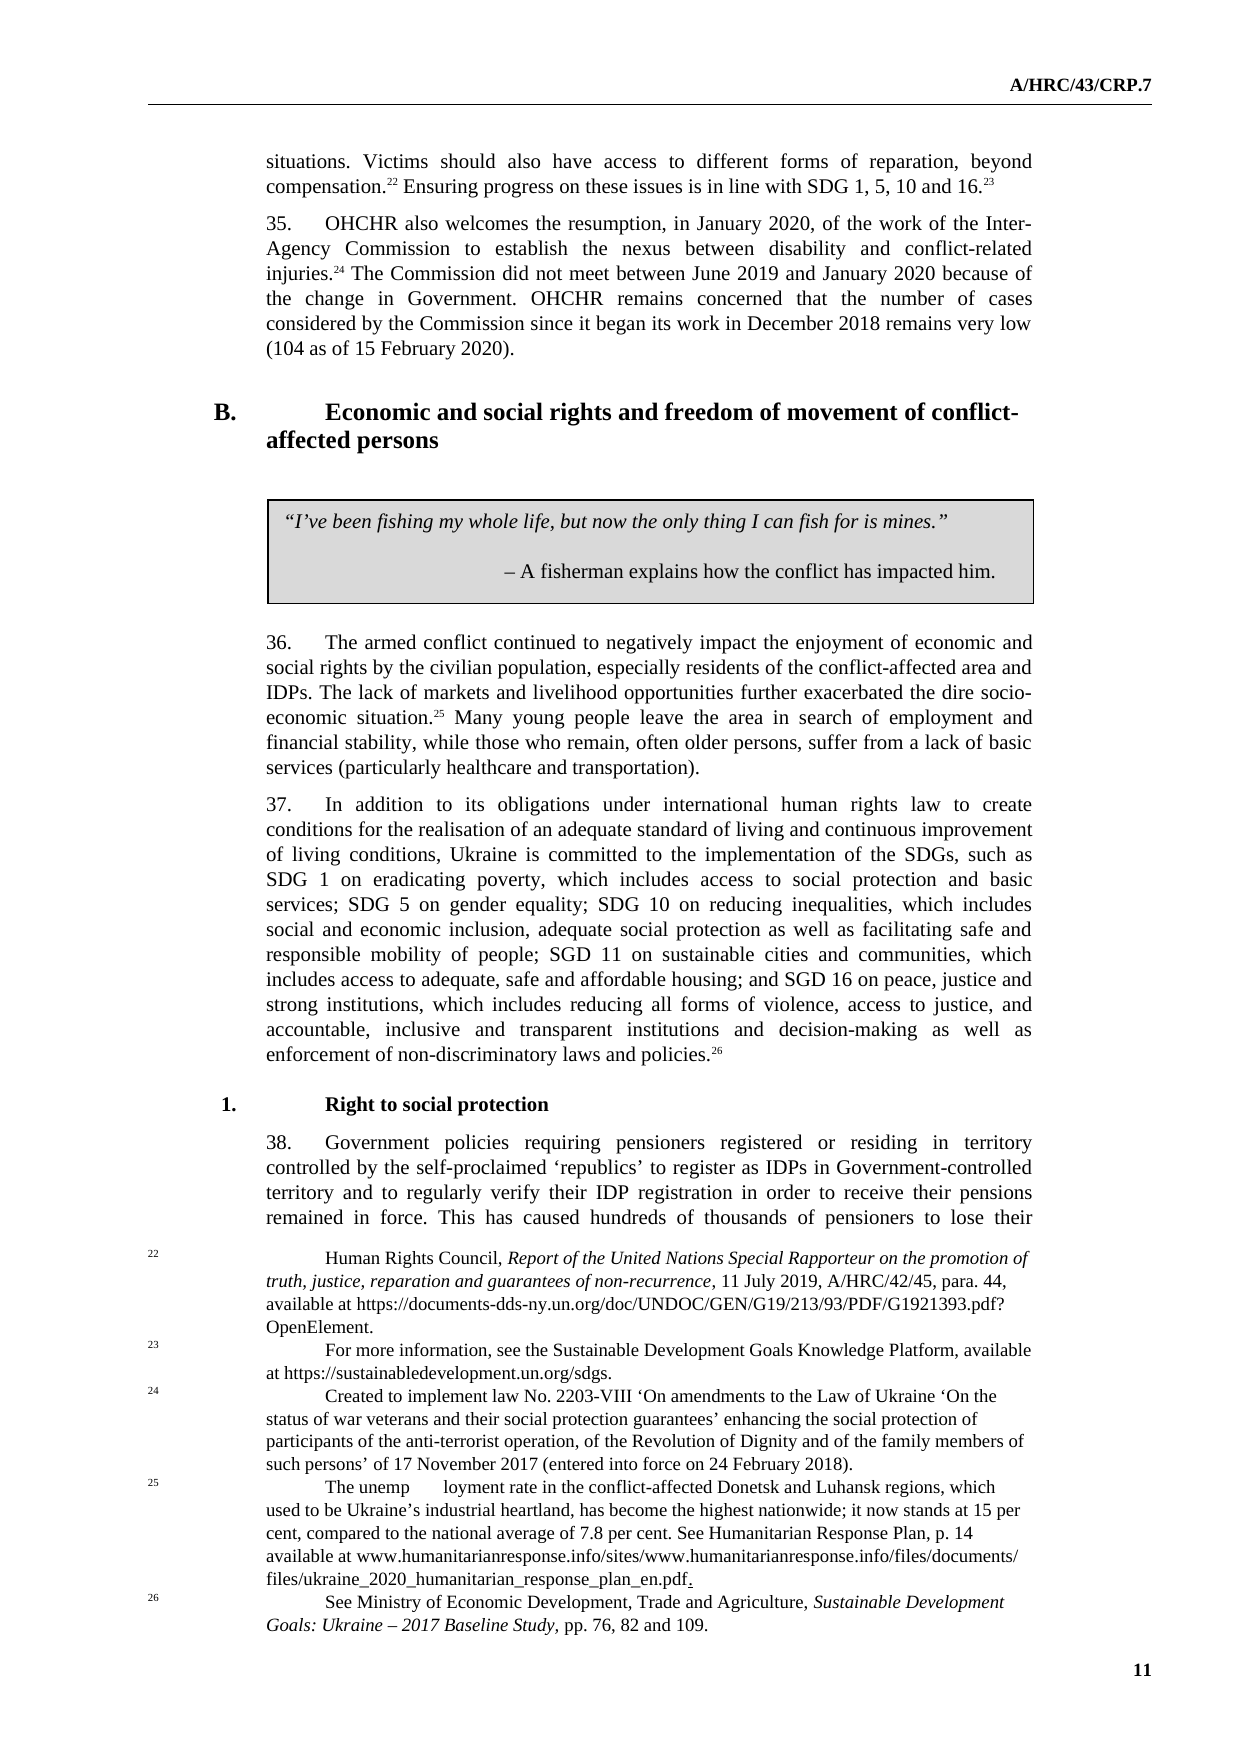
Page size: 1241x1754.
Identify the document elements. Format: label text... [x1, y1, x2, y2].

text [266, 1129, 1033, 1229]
text 36. The armed conflict continued to negatively impact the enjoyment of economic and social rights by the civilian population, especially residents of the conflict-affected area and IDPs. The lack of markets and livelihood opportunities further exacerbated the dire socio-economic situation. Many young people leave the area in search of employment and financial stability, while those who remain, often older persons, suffer from a lack of basic services (particularly healthcare and transportation). [266, 629, 1033, 779]
text 35. OHCHR also welcomes the resumption, in January 2020, of the work of the Inter-Agency Commission to establish the nexus between disability and conflict-related injuries. The Commission did not meet between June 2019 and January 2020 because of the change in Government. OHCHR remains concerned that the number of cases considered by the Commission since it began its work in December 2018 remains very low (104 as of 15 February 2020). [266, 210, 1033, 360]
text 37. In addition to its obligations under international human rights law to create conditions for the realisation of an adequate standard of living and continuous improvement of living conditions, Ukraine is committed to the implementation of the SDGs, such as SDG 1 on eradicating poverty, which includes access to social protection and basic services; SDG 5 on gender equality; SDG 10 on reducing inequalities, which includes social and economic inclusion, adequate social protection as well as facilitating safe and responsible mobility of people; SGD 11 on sustainable cities and communities, which includes access to adequate, safe and affordable housing; and SGD 16 on peace, justice and strong institutions, which includes reducing all forms of violence, access to justice, and accountable, inclusive and transparent institutions and decision-making as well as enforcement of non-discriminatory laws and policies. [266, 791, 1033, 1066]
text 1. Right to social protection [148, 1091, 1033, 1116]
text B. Economic and social rights and freedom of movement of conflict-affected persons [148, 398, 1033, 454]
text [266, 148, 1033, 198]
